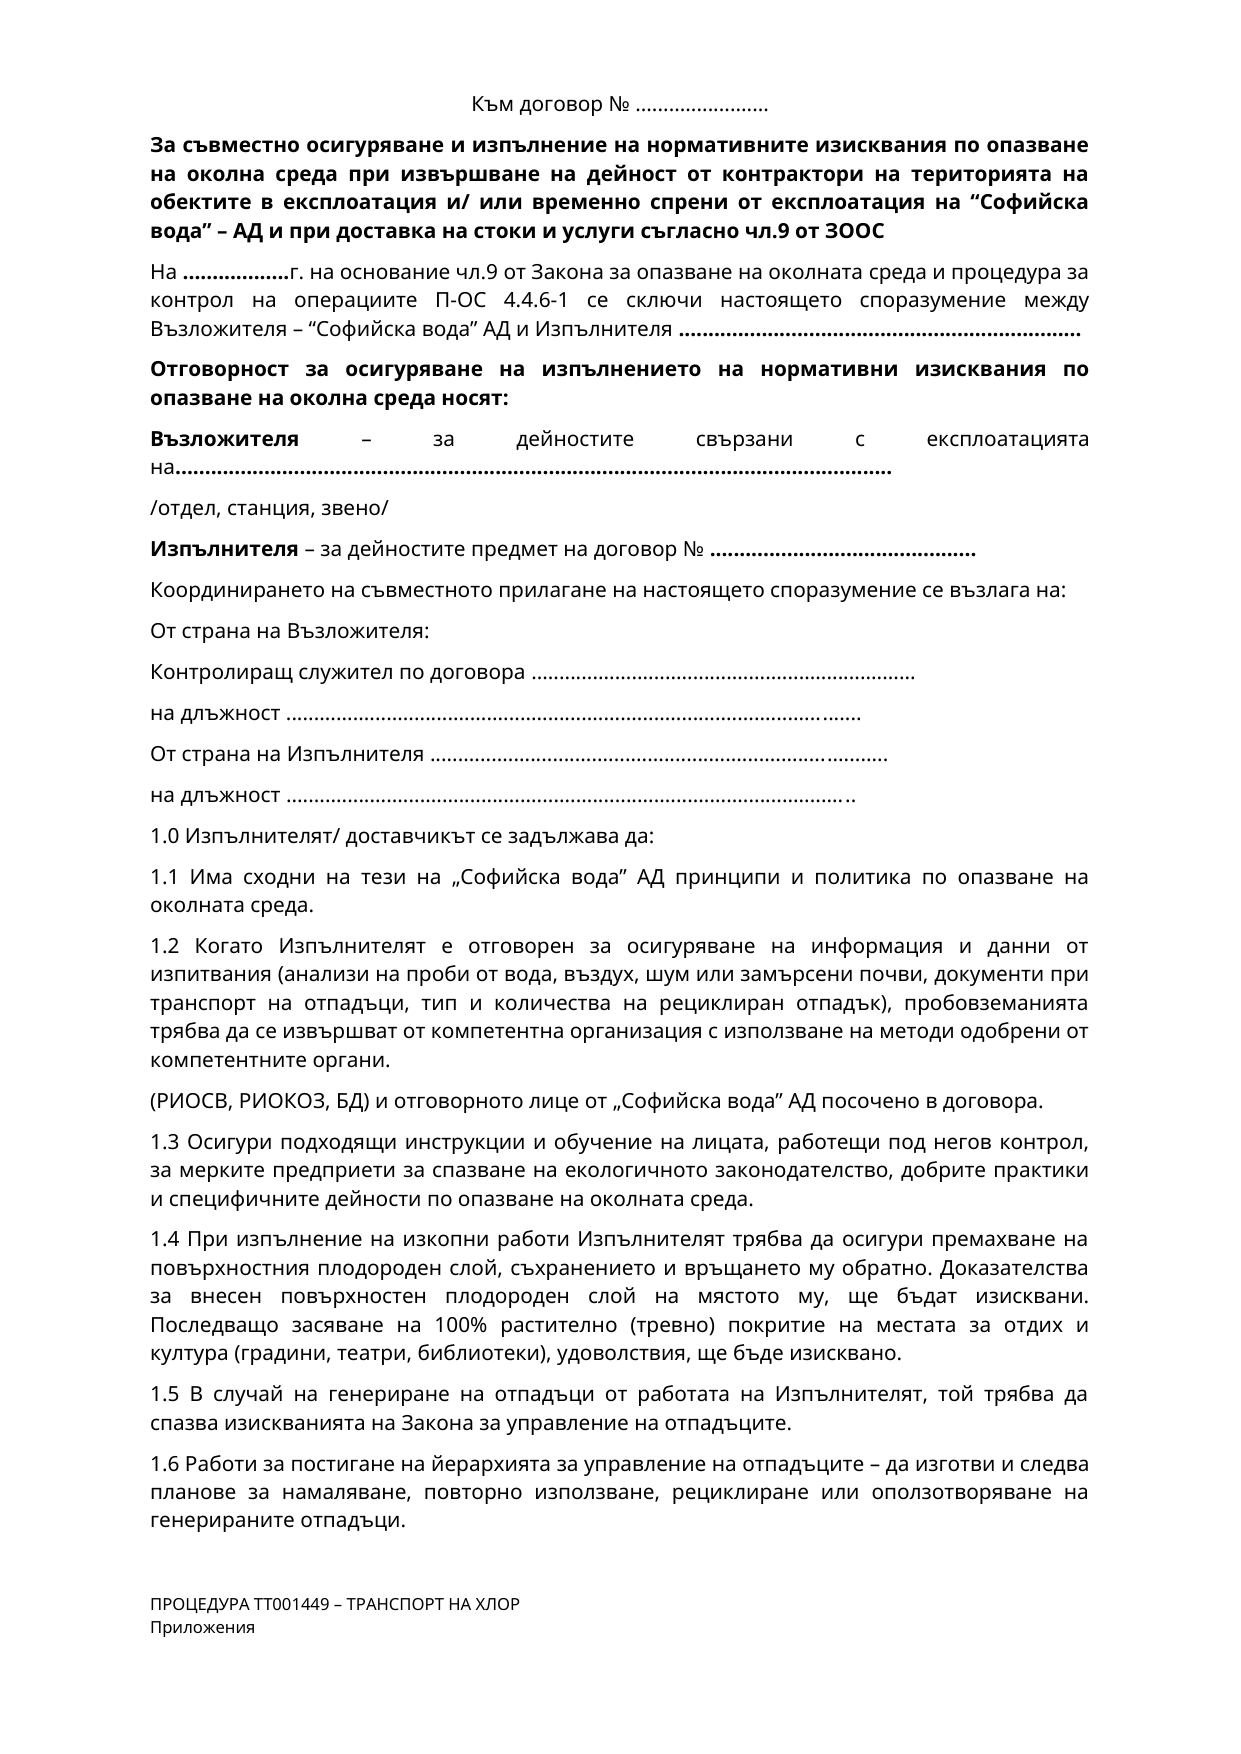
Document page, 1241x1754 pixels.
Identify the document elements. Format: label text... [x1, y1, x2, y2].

text на длъжност ....................................................................................................... [150, 698, 1090, 726]
text Координирането на съвместното прилагане на настоящето споразумение се възлага на: [150, 575, 1090, 604]
text Контролиращ служител по договора ..................................................................... [150, 657, 1090, 686]
text 1.3 Осигури подходящи инструкции и обучение на лицата, работещи под негов контрол, за мерките предприети за спазване на екологичното законодателство, добрите практики и специфичните дейности по опазване на околната среда. [150, 1127, 1090, 1212]
text 1.6 Работи за постигане на йерархията за управление на отпадъците – да изготви и следва планове за намаляване, повторно използване, рециклиране или оползотворяване на генерираните отпадъци. [150, 1449, 1090, 1534]
text /отдел, станция, звено/ [150, 493, 1090, 522]
text 1.0 Изпълнителят/ доставчикът се задължава да: [150, 821, 1090, 849]
text На ..................г. на основание чл.9 от Закона за опазване на околната среда и процедура за контрол на операциите П-ОС 4.4.6-1 се сключи настоящето споразумение между Възложителя – “Софийска вода” АД и Изпълнителя .................................................................... [150, 257, 1090, 342]
text 1.5 В случай на генериране на отпадъци от работата на Изпълнителят, той трябва да спазва изискванията на Закона за управление на отпадъците. [150, 1379, 1090, 1436]
text Изпълнителя – за дейностите предмет на договор № ............................................. [150, 534, 1090, 563]
text От страна на Възложителя: [150, 616, 1090, 644]
text 1.4 При изпълнение на изкопни работи Изпълнителят трябва да осигури премахване на повърхностния плодороден слой, съхранението и връщането му обратно. Доказателства за внесен повърхностен плодороден слой на мястото му, ще бъдат изисквани. Последващо засяване на 100% растително (тревно) покритие на местата за отдих и култура (градини, театри, библиотеки), удоволствия, ще бъде изисквано. [150, 1224, 1090, 1367]
text 1.1 Има сходни на тези на „Софийска вода” АД принципи и политика по опазване на околната среда. [150, 862, 1090, 919]
text Възложителя – за дейностите свързани с експлоатацията на......................................................................................................................... [150, 424, 1090, 481]
text на длъжност ...................................................................................................... [150, 780, 1090, 808]
text Отговорност за осигуряване на изпълнението на нормативни изисквания по опазване на околна среда носят: [150, 354, 1090, 411]
text От страна на Изпълнителя .................................................................................. [150, 739, 1090, 767]
text 1.2 Когато Изпълнителят е отговорен за осигуряване на информация и данни от изпитвания (анализи на проби от вода, въздух, шум или замърсени почви, документи при транспорт на отпадъци, тип и количества на рециклиран отпадък), пробовземанията трябва да се извършват от компетентна организация с използване на методи одобрени от компетентните органи. [150, 931, 1090, 1073]
text Към договор № ........................ [150, 89, 1090, 118]
text (РИОСВ, РИОКОЗ, БД) и отговорното лице от „Софийска вода” АД посочено в договора. [150, 1086, 1090, 1114]
text За съвместно осигуряване и изпълнение на нормативните изисквания по опазване на околна среда при извършване на дейност от контрактори на територията на обектите в експлоатация и/ или временно спрени от експлоатация на “Софийска вода” – АД и при доставка на стоки и услуги съгласно чл.9 от ЗООС [150, 131, 1090, 244]
